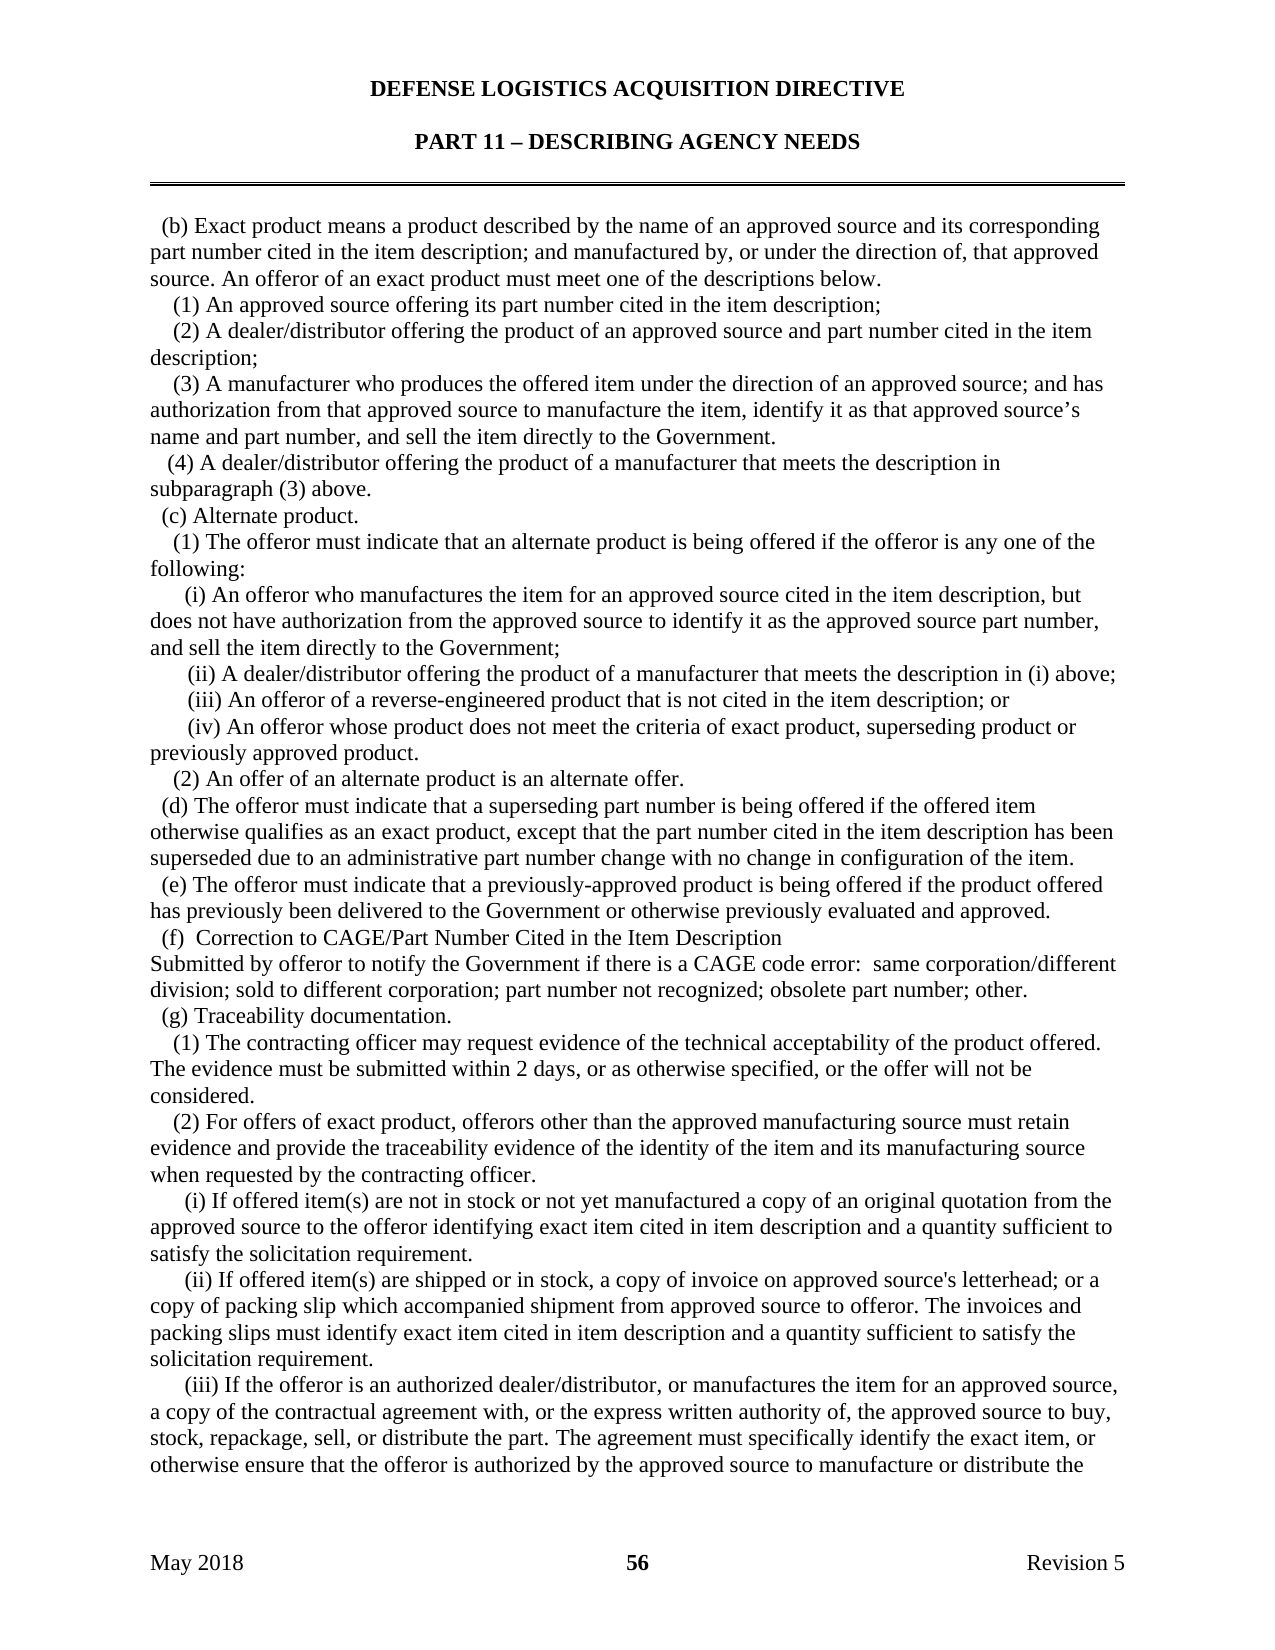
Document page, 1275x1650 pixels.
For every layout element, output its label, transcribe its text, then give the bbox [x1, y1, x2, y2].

text (1) The contracting officer may request evidence of the technical acceptability of the product offered. The evidence must be submitted within 2 days, or as otherwise specified, or the offer will not be considered. [150, 1029, 1125, 1108]
text (ii) A dealer/distributor offering the product of a manufacturer that meets the description in (i) above; [150, 660, 1125, 686]
text (2) For offers of exact product, offerors other than the approved manufacturing source must retain evidence and provide the traceability evidence of the identity of the item and its manufacturing source when requested by the contracting officer. [150, 1108, 1125, 1187]
text (iv) An offeror whose product does not meet the criteria of exact product, superseding product or previously approved product. [150, 713, 1125, 765]
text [150, 1372, 1125, 1477]
text (2) An offer of an alternate product is an alternate offer. [150, 765, 1125, 792]
text (1) An approved source offering its part number cited in the item description; [150, 291, 1125, 317]
text (2) A dealer/distributor offering the product of an approved source and part number cited in the item description; [150, 317, 1125, 370]
text (c) Alternate product. [150, 502, 1125, 528]
text (d) The offeror must indicate that a superseding part number is being offered if the offered item otherwise qualifies as an exact product, except that the part number cited in the item description has been superseded due to an administrative part number change with no change in configuration of the item. [150, 792, 1125, 871]
text (i) If offered item(s) are not in stock or not yet manufactured a copy of an original quotation from the approved source to the offeror identifying exact item cited in item description and a quantity sufficient to satisfy the solicitation requirement. [150, 1187, 1125, 1266]
text Submitted by offeror to notify the Government if there is a CAGE code error: same corporation/different division; sold to different corporation; part number not recognized; obsolete part number; other. [150, 950, 1125, 1003]
text (iii) An offeror of a reverse-engineered product that is not cited in the item description; or [150, 686, 1125, 713]
text (e) The offeror must indicate that a previously-approved product is being offered if the product offered has previously been delivered to the Government or otherwise previously evaluated and approved. [150, 871, 1125, 923]
text (g) Traceability documentation. [150, 1003, 1125, 1029]
text (3) A manufacturer who produces the offered item under the direction of an approved source; and has authorization from that approved source to manufacture the item, identify it as that approved source’s name and part number, and sell the item directly to the Government. [150, 370, 1125, 449]
text (4) A dealer/distributor offering the product of a manufacturer that meets the description in subparagraph (3) above. [150, 449, 1125, 502]
text (1) The offeror must indicate that an alternate product is being offered if the offeror is any one of the following: [150, 528, 1125, 581]
text (f) Correction to CAGE/Part Number Cited in the Item Description [150, 923, 1125, 950]
text (i) An offeror who manufactures the item for an approved source cited in the item description, but does not have authorization from the approved source to identify it as the approved source part number, and sell the item directly to the Government; [150, 581, 1125, 660]
text (ii) If offered item(s) are shipped or in stock, a copy of invoice on approved source's letterhead; or a copy of packing slip which accompanied shipment from approved source to offeror. The invoices and packing slips must identify exact item cited in item description and a quantity sufficient to satisfy the solicitation requirement. [150, 1266, 1125, 1372]
text (b) Exact product means a product described by the name of an approved source and its corresponding part number cited in the item description; and manufactured by, or under the direction of, that approved source. An offeror of an exact product must meet one of the descriptions below. [150, 212, 1125, 291]
